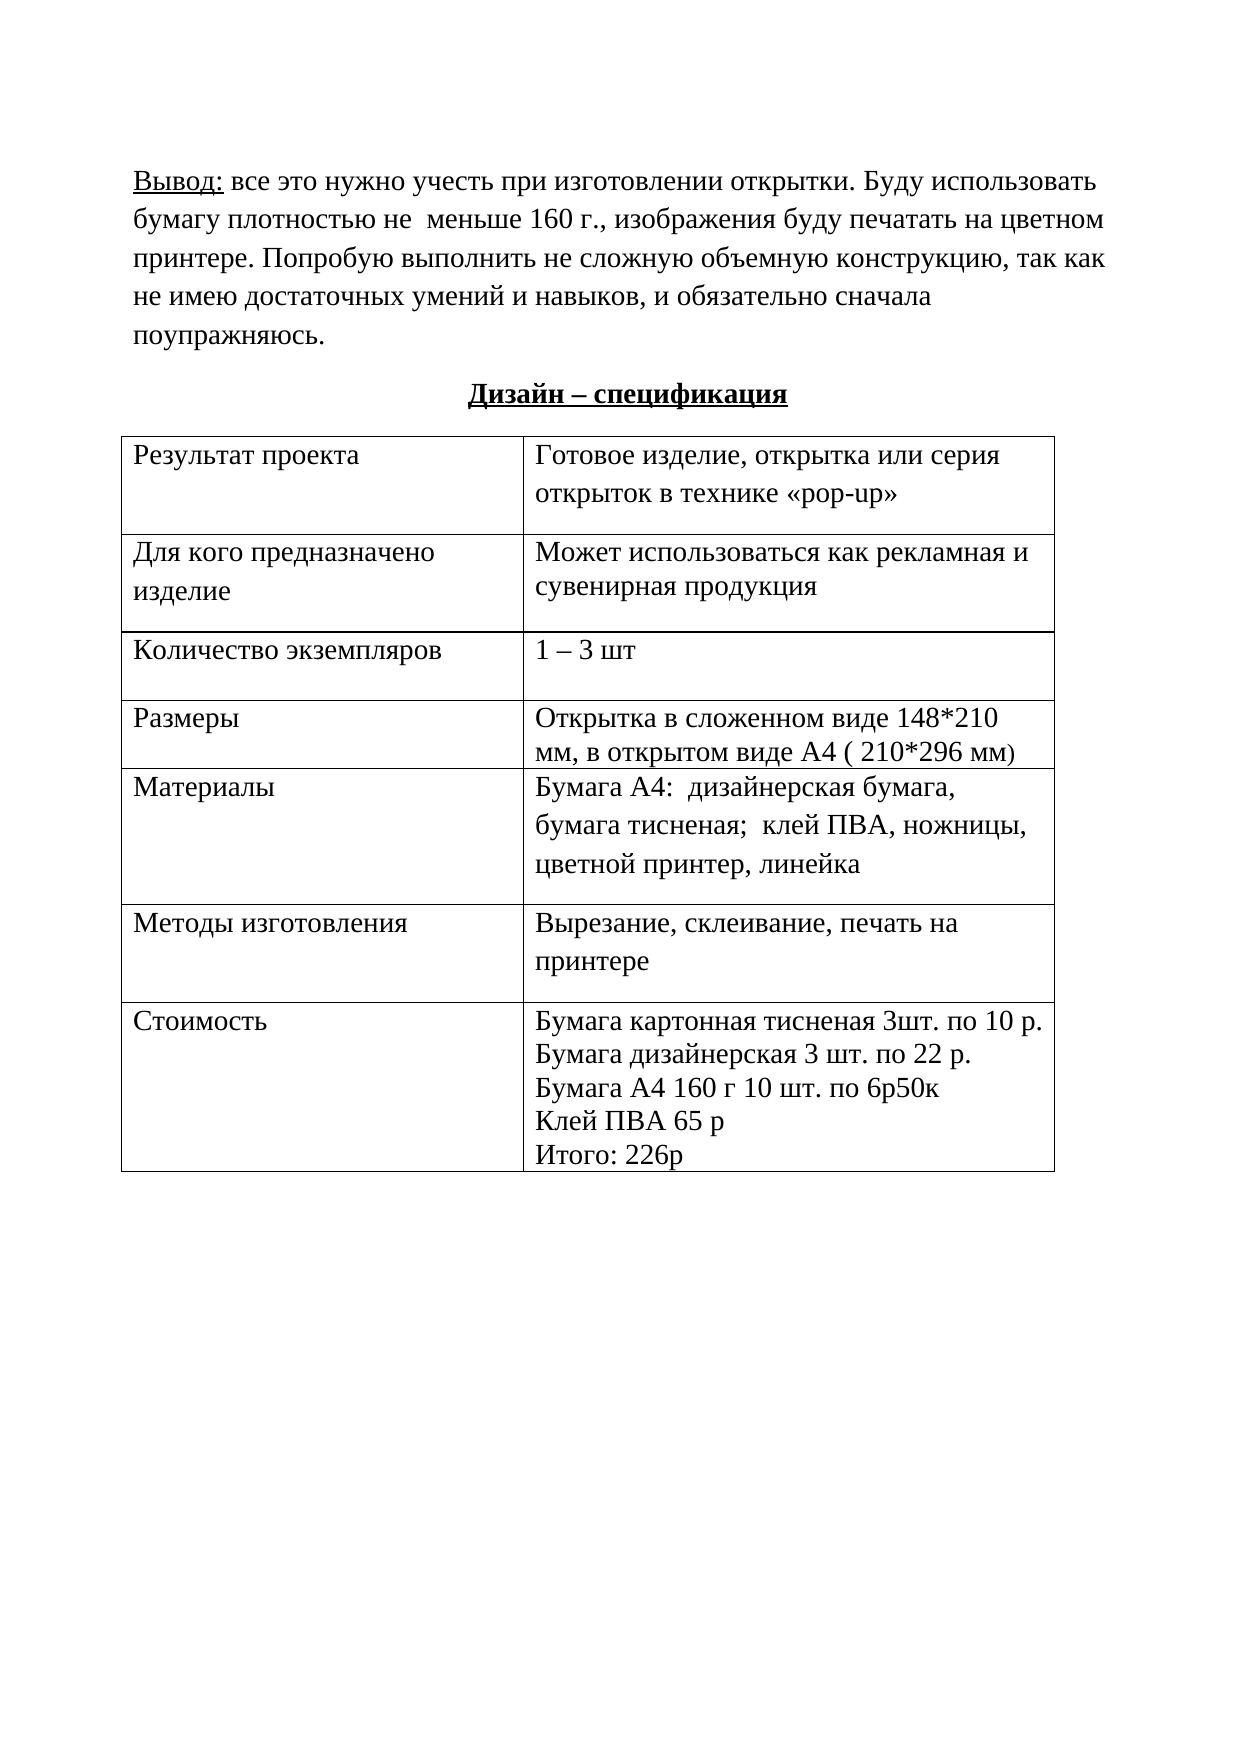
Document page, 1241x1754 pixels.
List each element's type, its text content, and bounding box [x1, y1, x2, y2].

table_cell Материалы [122, 769, 523, 904]
table_cell Бумага картонная тисненая 3шт. по 10 р. Бумага дизайнерская 3 шт. по 22 р. Бумага А4 160 г 10 шт. по 6р50к Клей ПВА 65 р Итого: 226р [524, 1003, 1054, 1171]
table_cell Количество экземпляров [122, 633, 523, 699]
table_cell Бумага А4: дизайнерская бумага, бумага тисненая; клей ПВА, ножницы, цветной принтер, линейка [524, 769, 1054, 904]
table_cell Размеры [122, 701, 523, 768]
table_cell Открытка в сложенном виде 148*210 мм, в открытом виде А4 ( 210*296 мм) [524, 701, 1054, 768]
table_header Результат проекта [122, 437, 523, 533]
table_cell Для кого предназначено изделие [122, 535, 523, 631]
table_cell Вырезание, склеивание, печать на принтере [524, 905, 1054, 1002]
table_header Готовое изделие, открытка или серия открыток в технике «pop-up» [524, 437, 1054, 533]
table_cell Стоимость [122, 1003, 523, 1171]
table_cell Может использоваться как рекламная и сувенирная продукция [524, 535, 1054, 631]
table_cell Методы изготовления [122, 905, 523, 1002]
table_cell 1 – 3 шт [524, 633, 1054, 699]
text Дизайн – спецификация [133, 376, 1122, 410]
text Вывод: все это нужно учесть при изготовлении открытки. Буду использовать бумагу плотностью не меньше 160 г., изображения буду печатать на цветном принтере. Попробую выполнить не сложную объемную конструкцию, так как не имею достаточных умений и навыков, и обязательно сначала поупражняюсь. [133, 163, 1122, 351]
